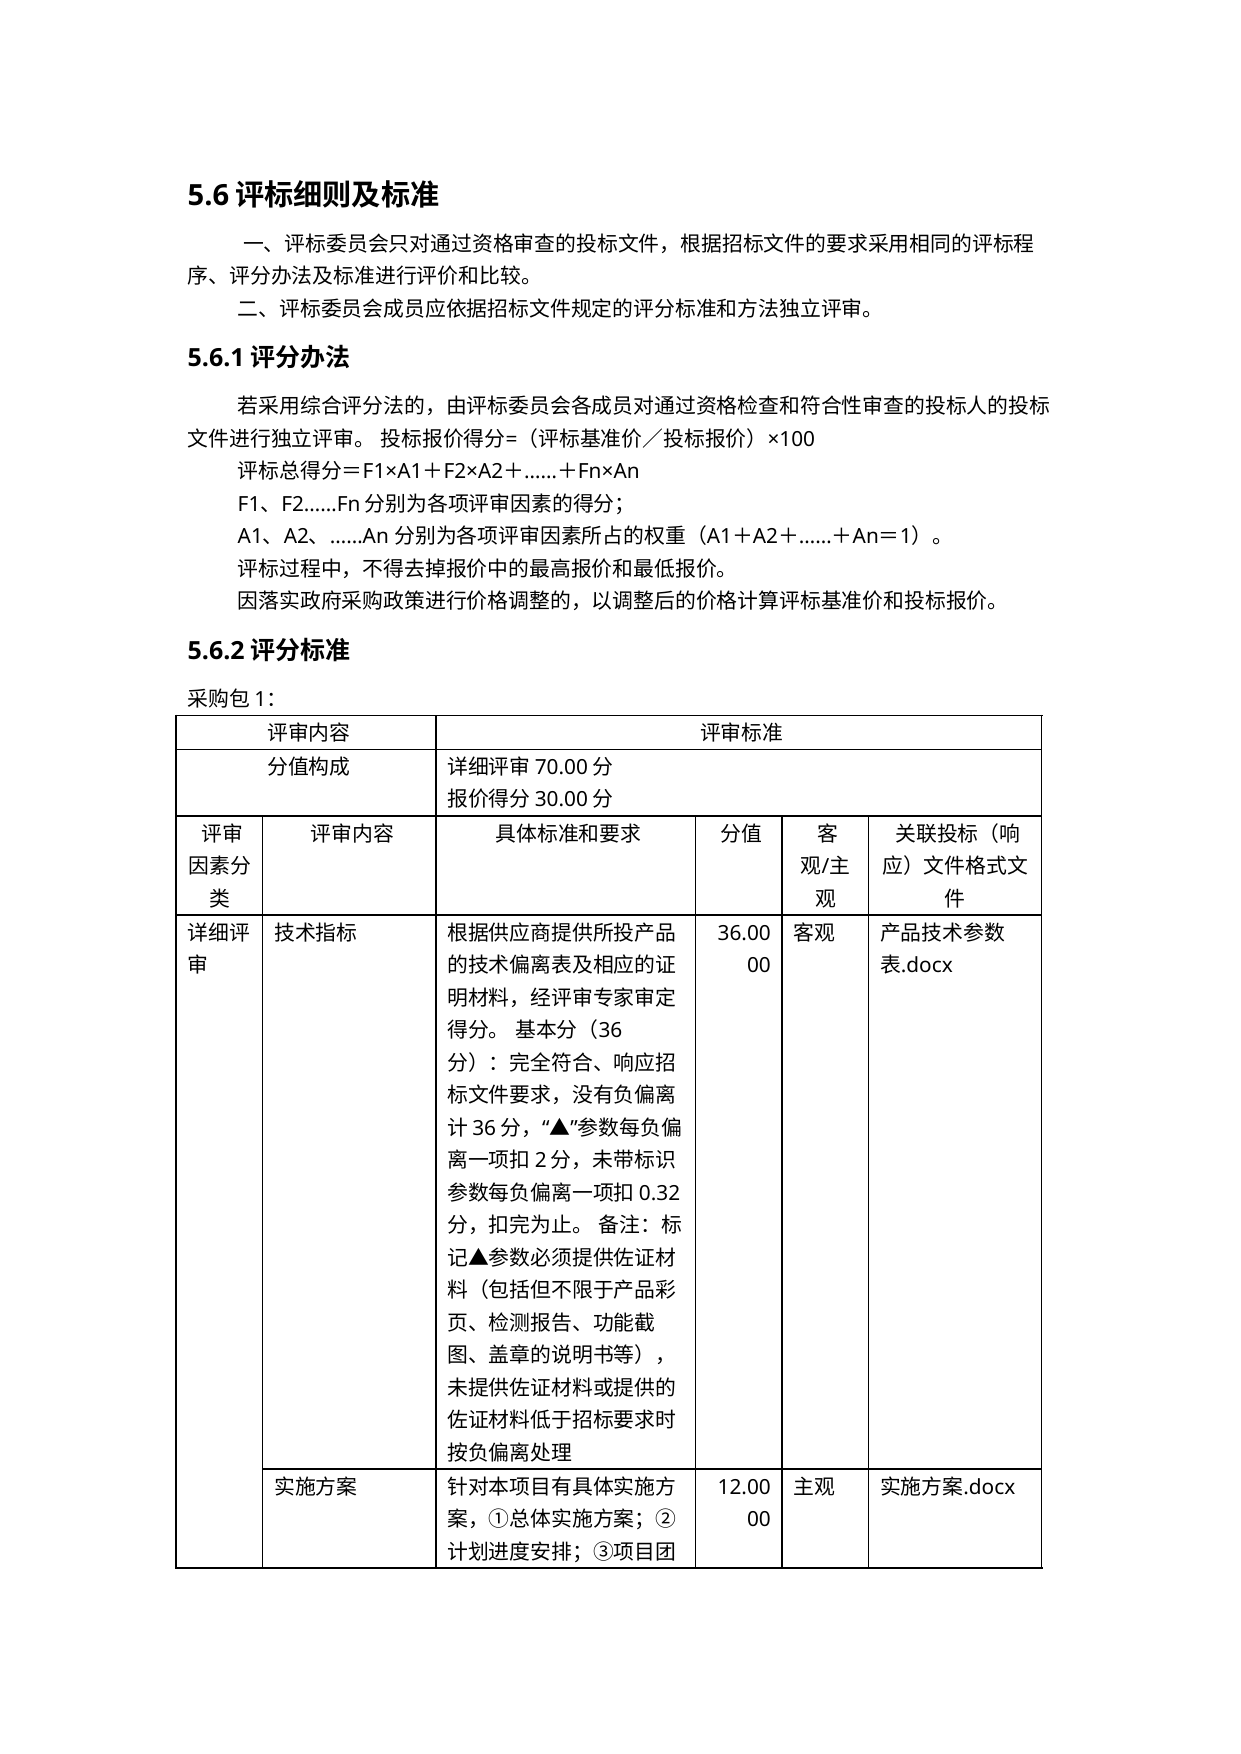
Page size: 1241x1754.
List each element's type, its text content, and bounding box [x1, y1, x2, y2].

text 若采用综合评分法的，由评标委员会各成员对通过资格检查和符合性审查的投标人的投标文件进行独立评审。 投标报价得分=（评标基准价／投标报价）×100 [187, 389, 1053, 454]
table_cell 具体标准和要求 [437, 817, 695, 914]
table_cell 12.0000 [696, 1470, 781, 1567]
table_cell 36.0000 [696, 916, 781, 1468]
text 5.6.2评分标准 [187, 617, 1053, 682]
table_cell 分值 [696, 817, 781, 914]
table_cell 详细评审70.00分 报价得分30.00分 [437, 750, 1041, 815]
table_cell 详细评审 [177, 916, 262, 1567]
table_header 评审标准 [437, 716, 1041, 748]
text A1、A2、……An 分别为各项评审因素所占的权重（A1＋A2＋……＋An＝1）。 [187, 519, 1053, 552]
text 5.6.1评分办法 [187, 324, 1053, 389]
text 一、评标委员会只对通过资格审查的投标文件，根据招标文件的要求采用相同的评标程序、评分办法及标准进行评价和比较。 [187, 227, 1053, 292]
text 因落实政府采购政策进行价格调整的，以调整后的价格计算评标基准价和投标报价。 [187, 584, 1053, 617]
table_cell 分值构成 [177, 750, 435, 815]
text 评标过程中，不得去掉报价中的最高报价和最低报价。 [187, 552, 1053, 584]
table_cell 实施方案.docx [869, 1470, 1041, 1567]
table_cell 客观/主观 [783, 817, 868, 914]
table_cell 根据供应商提供所投产品的技术偏离表及相应的证明材料，经评审专家审定得分。 基本分（36分）：完全符合、响应招标文件要求，没有负偏离计36分，“▲”参数每负偏离一项扣2分，未带标识参数每负偏离一项扣0.32分，扣完为止。 备注：标记▲参数必须提供佐证材料（包括但不限于产品彩页、检测报告、功能截图、盖章的说明书等），未提供佐证材料或提供的佐证材料低于招标要求时按负偏离处理 [437, 916, 695, 1468]
text F1、F2……Fn分别为各项评审因素的得分； [187, 487, 1053, 519]
table_cell 产品技术参数表.docx [869, 916, 1041, 1468]
text 评标总得分＝F1×A1＋F2×A2＋……＋Fn×An [187, 454, 1053, 487]
table_cell 实施方案 [263, 1470, 435, 1567]
table_header 评审内容 [177, 716, 435, 748]
text 采购包1： [187, 682, 1053, 714]
table_cell 评审内容 [263, 817, 435, 914]
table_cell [437, 1470, 695, 1567]
table_cell 主观 [783, 1470, 868, 1567]
text 5.6评标细则及标准 [187, 162, 1053, 227]
text 二、评标委员会成员应依据招标文件规定的评分标准和方法独立评审。 [187, 292, 1053, 324]
table_cell 技术指标 [263, 916, 435, 1468]
table_cell 关联投标（响应）文件格式文件 [869, 817, 1041, 914]
table_cell 客观 [783, 916, 868, 1468]
table_cell 评审因素分类 [177, 817, 262, 914]
